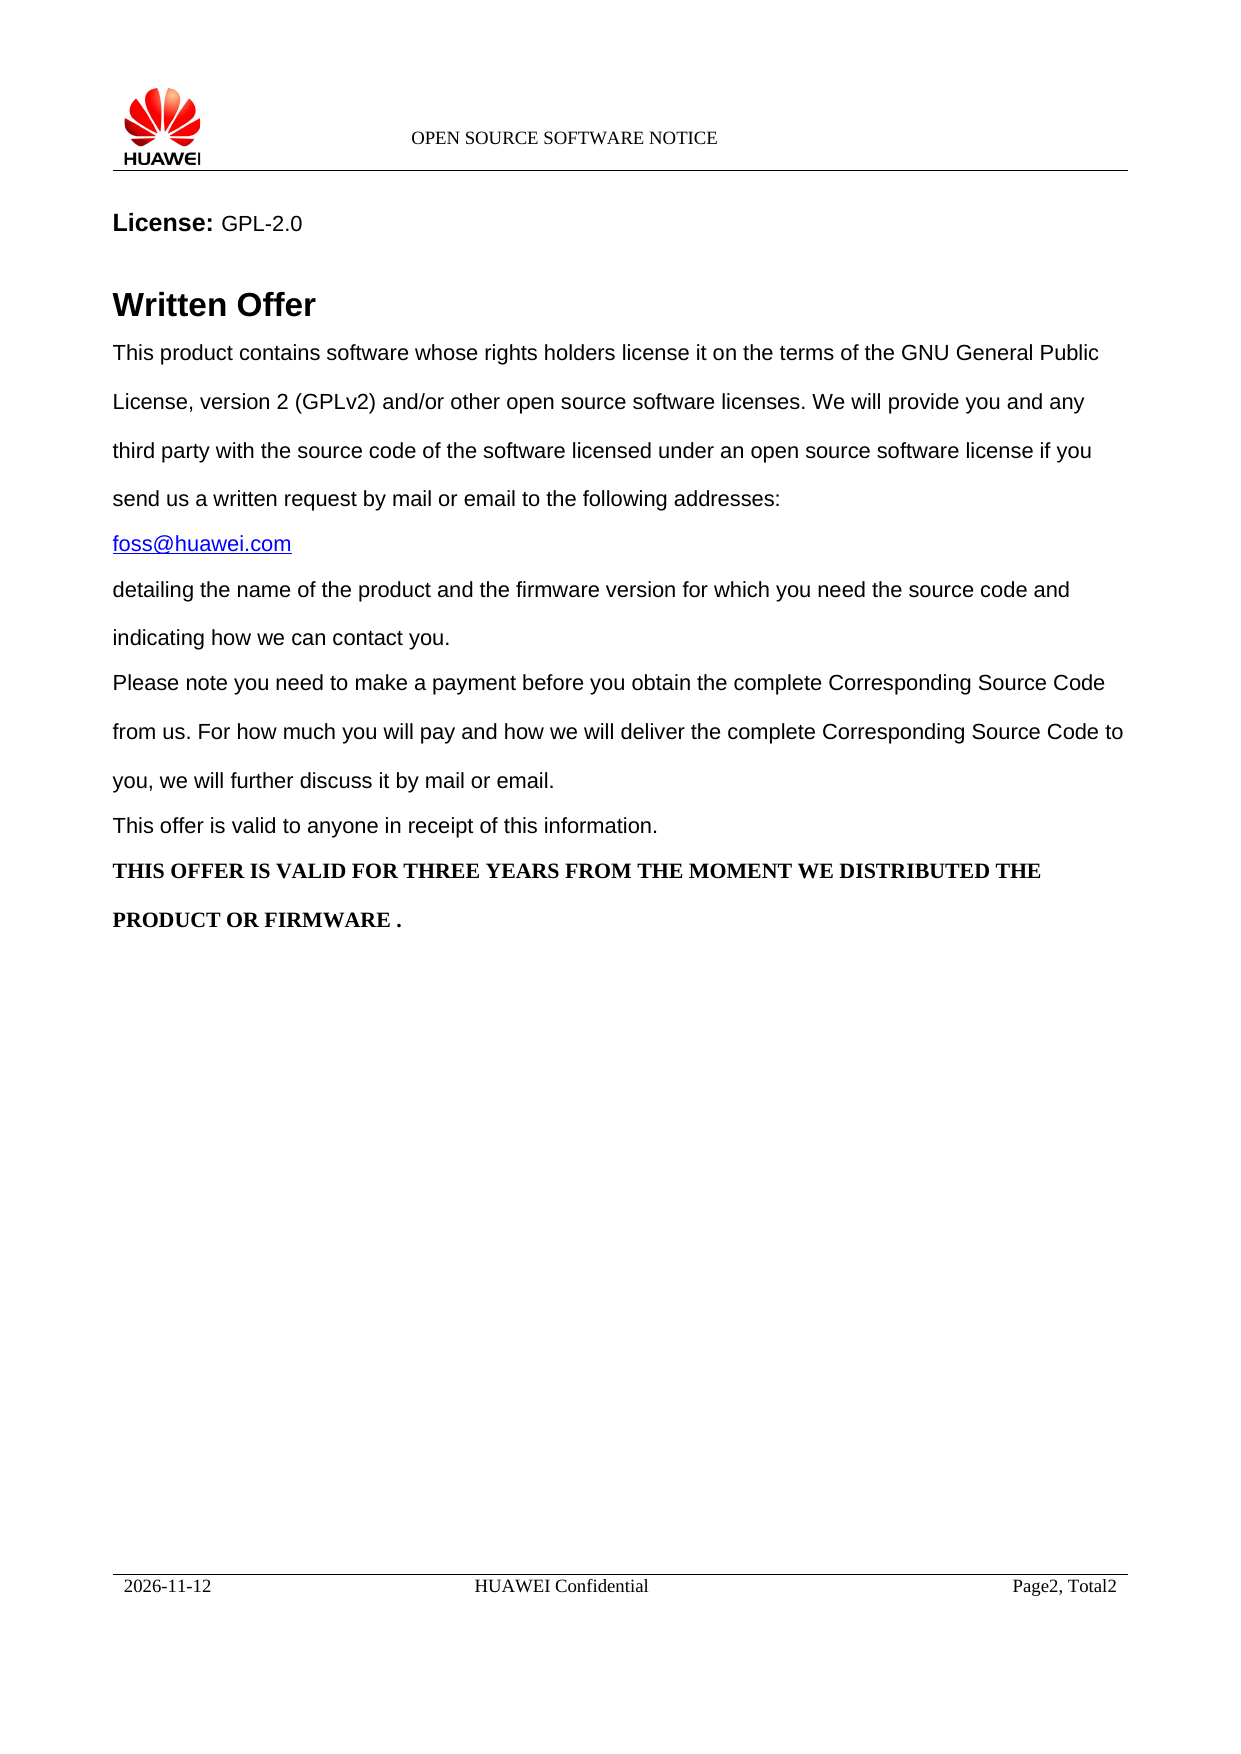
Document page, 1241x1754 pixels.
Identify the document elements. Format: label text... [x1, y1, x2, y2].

text This offer is valid to anyone in receipt of this information. [112, 809, 1128, 842]
text This offer is valid for three years from the moment we distributed the product or firmware . [112, 854, 1128, 936]
text Written Offer [112, 271, 1128, 336]
text Please note you need to make a payment before you obtain the complete Corresponding Source Code from us. For how much you will pay and how we will deliver the complete Corresponding Source Code to you, we will further discuss it by mail or email. [112, 667, 1128, 797]
text This product contains software whose rights holders license it on the terms of the GNU General Public License, version 2 (GPLv2) and/or other open source software licenses. We will provide you and any third party with the source code of the software licensed under an open source software license if you send us a written request by mail or email to the following addresses: [112, 336, 1128, 515]
text foss@huawei.com [112, 528, 1128, 560]
text License: GPL-2.0 [112, 206, 1128, 239]
text detailing the name of the product and the firmware version for which you need the source code and indicating how we can contact you. [112, 573, 1128, 654]
picture [124, 88, 201, 165]
